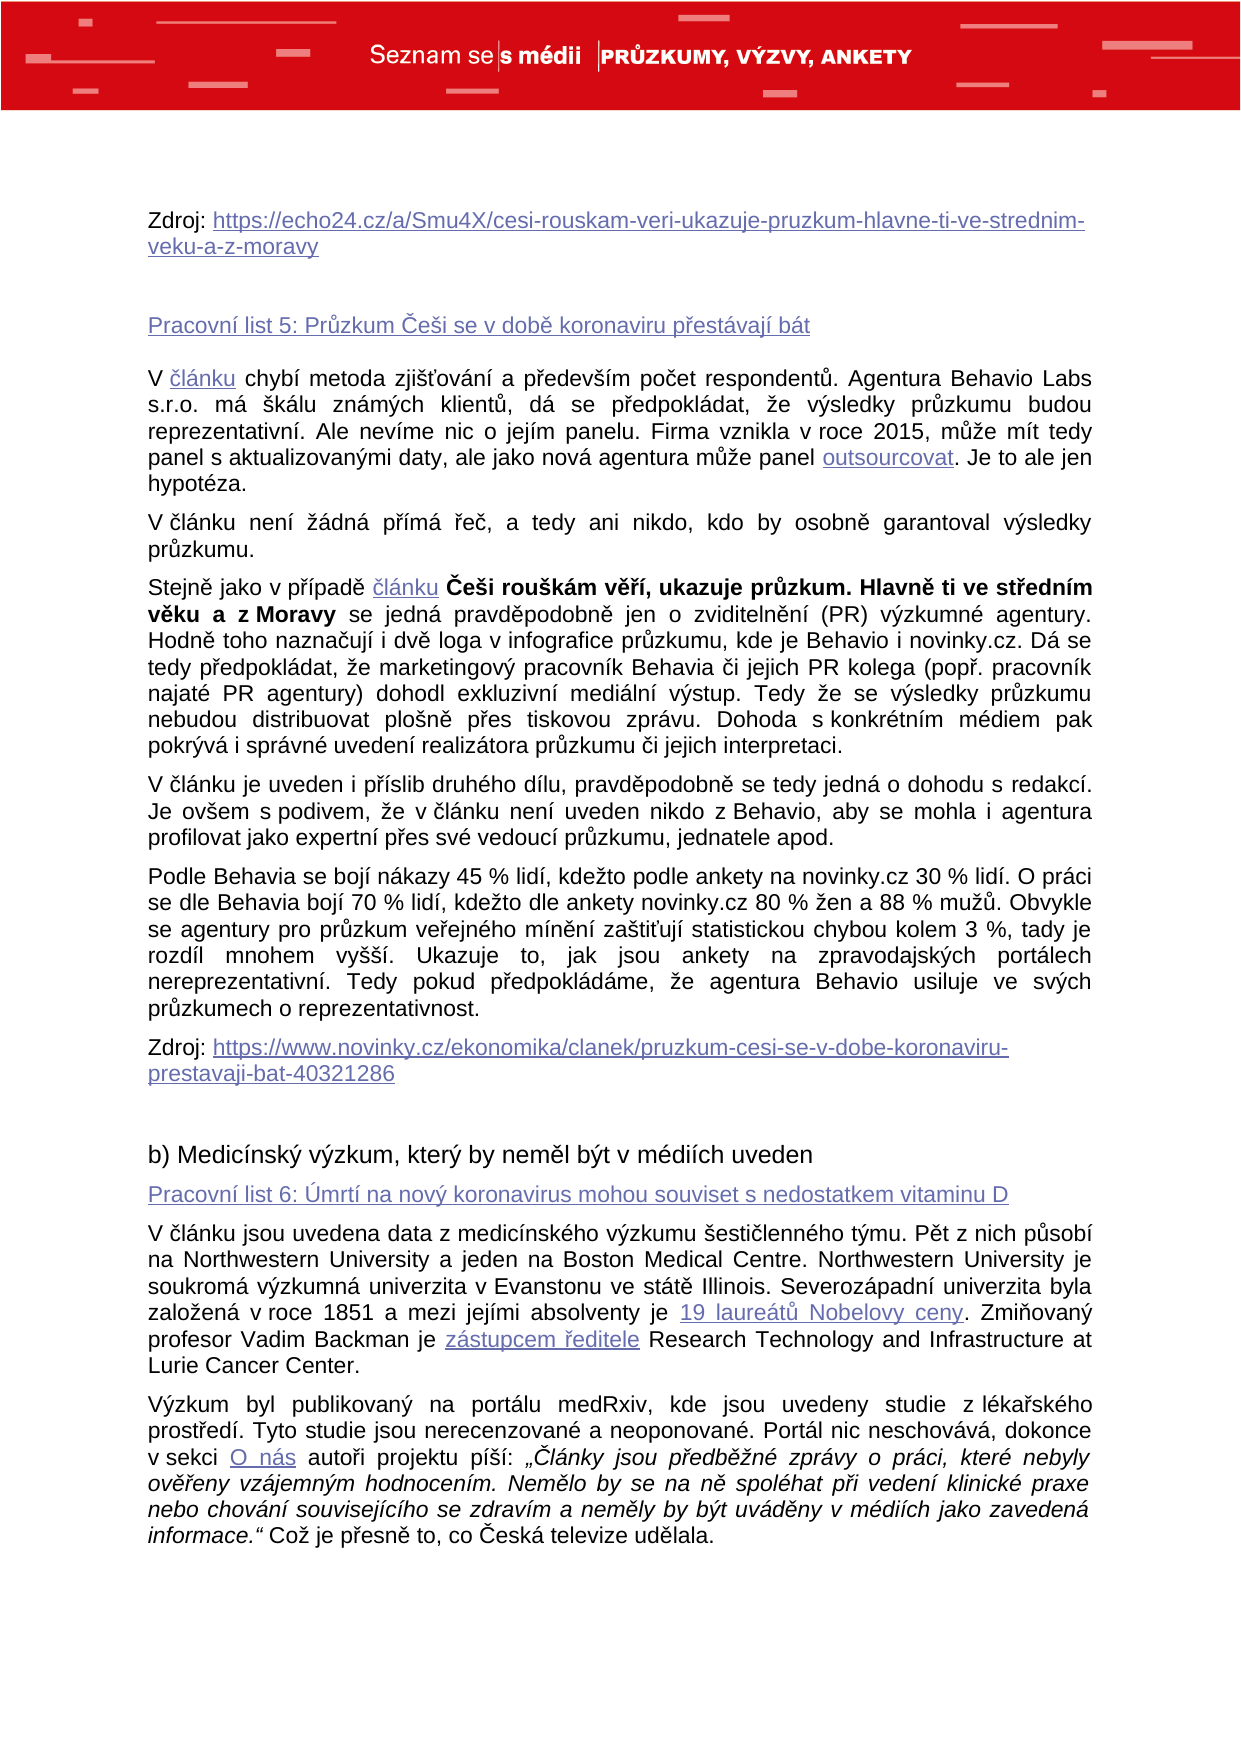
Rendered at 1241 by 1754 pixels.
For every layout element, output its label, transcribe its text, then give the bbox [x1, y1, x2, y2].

text Pracovní list 6: Úmrtí na nový koronavirus mohou souviset s nedostatkem vitaminu D [148, 1181, 1092, 1208]
text V článku jsou uvedena data z medicínského výzkumu šestičlenného týmu. Pět z nich působí na Northwestern University a jeden na Boston Medical Centre. Northwestern University je soukromá výzkumná univerzita v Evanstonu ve státě Illinois. Severozápadní univerzita byla založená v roce 1851 a mezi jejími absolventy je 19 laureátů Nobelovy ceny. Zmiňovaný profesor Vadim Backman je zástupcem ředitele Research Technology and Infrastructure at Lurie Cancer Center. [148, 1220, 1092, 1378]
text Výzkum byl publikovaný na portálu medRxiv, kde jsou uvedeny studie z lékařského prostředí. Tyto studie jsou nerecenzované a neoponované. Portál nic neschovává, dokonce v sekci O nás autoři projektu píší: „Články jsou předběžné zprávy o práci, které nebyly ověřeny vzájemným hodnocením. Nemělo by se na ně spoléhat při vedení klinické praxe nebo chování souvisejícího se zdravím a neměly by být uváděny v médiích jako zavedená informace.“ Což je přesně to, co Česká televize udělala. [148, 1391, 1092, 1549]
text Stejně jako v případě článku Češi rouškám věří, ukazuje průzkum. Hlavně ti ve středním věku a z Moravy se jedná pravděpodobně jen o zviditelnění (PR) výzkumné agentury. Hodně toho naznačují i dvě loga v infografice průzkumu, kde je Behavio i novinky.cz. Dá se tedy předpokládat, že marketingový pracovník Behavia či jejich PR kolega (popř. pracovník najaté PR agentury) dohodl exkluzivní mediální výstup. Tedy že se výsledky průzkumu nebudou distribuovat plošně přes tiskovou zprávu. Dohoda s konkrétním médiem pak pokrývá i správné uvedení realizátora průzkumu či jejich interpretaci. [148, 574, 1092, 759]
text Podle Behavia se bojí nákazy 45 % lidí, kdežto podle ankety na novinky.cz 30 % lidí. O práci se dle Behavia bojí 70 % lidí, kdežto dle ankety novinky.cz 80 % žen a 88 % mužů. Obvykle se agentury pro průzkum veřejného mínění zaštiťují statistickou chybou kolem 3 %, tady je rozdíl mnohem vyšší. Ukazuje to, jak jsou ankety na zpravodajských portálech nereprezentativní. Tedy pokud předpokládáme, že agentura Behavio usiluje ve svých průzkumech o reprezentativnost. [148, 863, 1092, 1021]
text V článku je uveden i příslib druhého dílu, pravděpodobně se tedy jedná o dohodu s redakcí. Je ovšem s podivem, že v článku není uveden nikdo z Behavio, aby se mohla i agentura profilovat jako expertní přes své vedoucí průzkumu, jednatele apod. [148, 771, 1092, 850]
text b) Medicínský výzkum, který by neměl být v médiích uveden [148, 1140, 1092, 1169]
text V článku není žádná přímá řeč, a tedy ani nikdo, kdo by osobně garantoval výsledky průzkumu. [148, 509, 1092, 562]
text Zdroj: https://echo24.cz/a/Smu4X/cesi-rouskam-veri-ukazuje-pruzkum-hlavne-ti-ve-strednim-veku-a-z-moravy [148, 207, 1092, 259]
picture [0, 1, 1241, 111]
text Zdroj: https://www.novinky.cz/ekonomika/clanek/pruzkum-cesi-se-v-dobe-koronaviru-prestavaji-bat-40321286 [148, 1033, 1092, 1086]
text Pracovní list 5: Průzkum Češi se v době koronaviru přestávají bát [148, 312, 1092, 338]
text V článku chybí metoda zjišťování a především počet respondentů. Agentura Behavio Labs s.r.o. má škálu známých klientů, dá se předpokládat, že výsledky průzkumu budou reprezentativní. Ale nevíme nic o jejím panelu. Firma vznikla v roce 2015, může mít tedy panel s aktualizovanými daty, ale jako nová agentura může panel outsourcovat. Je to ale jen hypotéza. [148, 365, 1092, 497]
